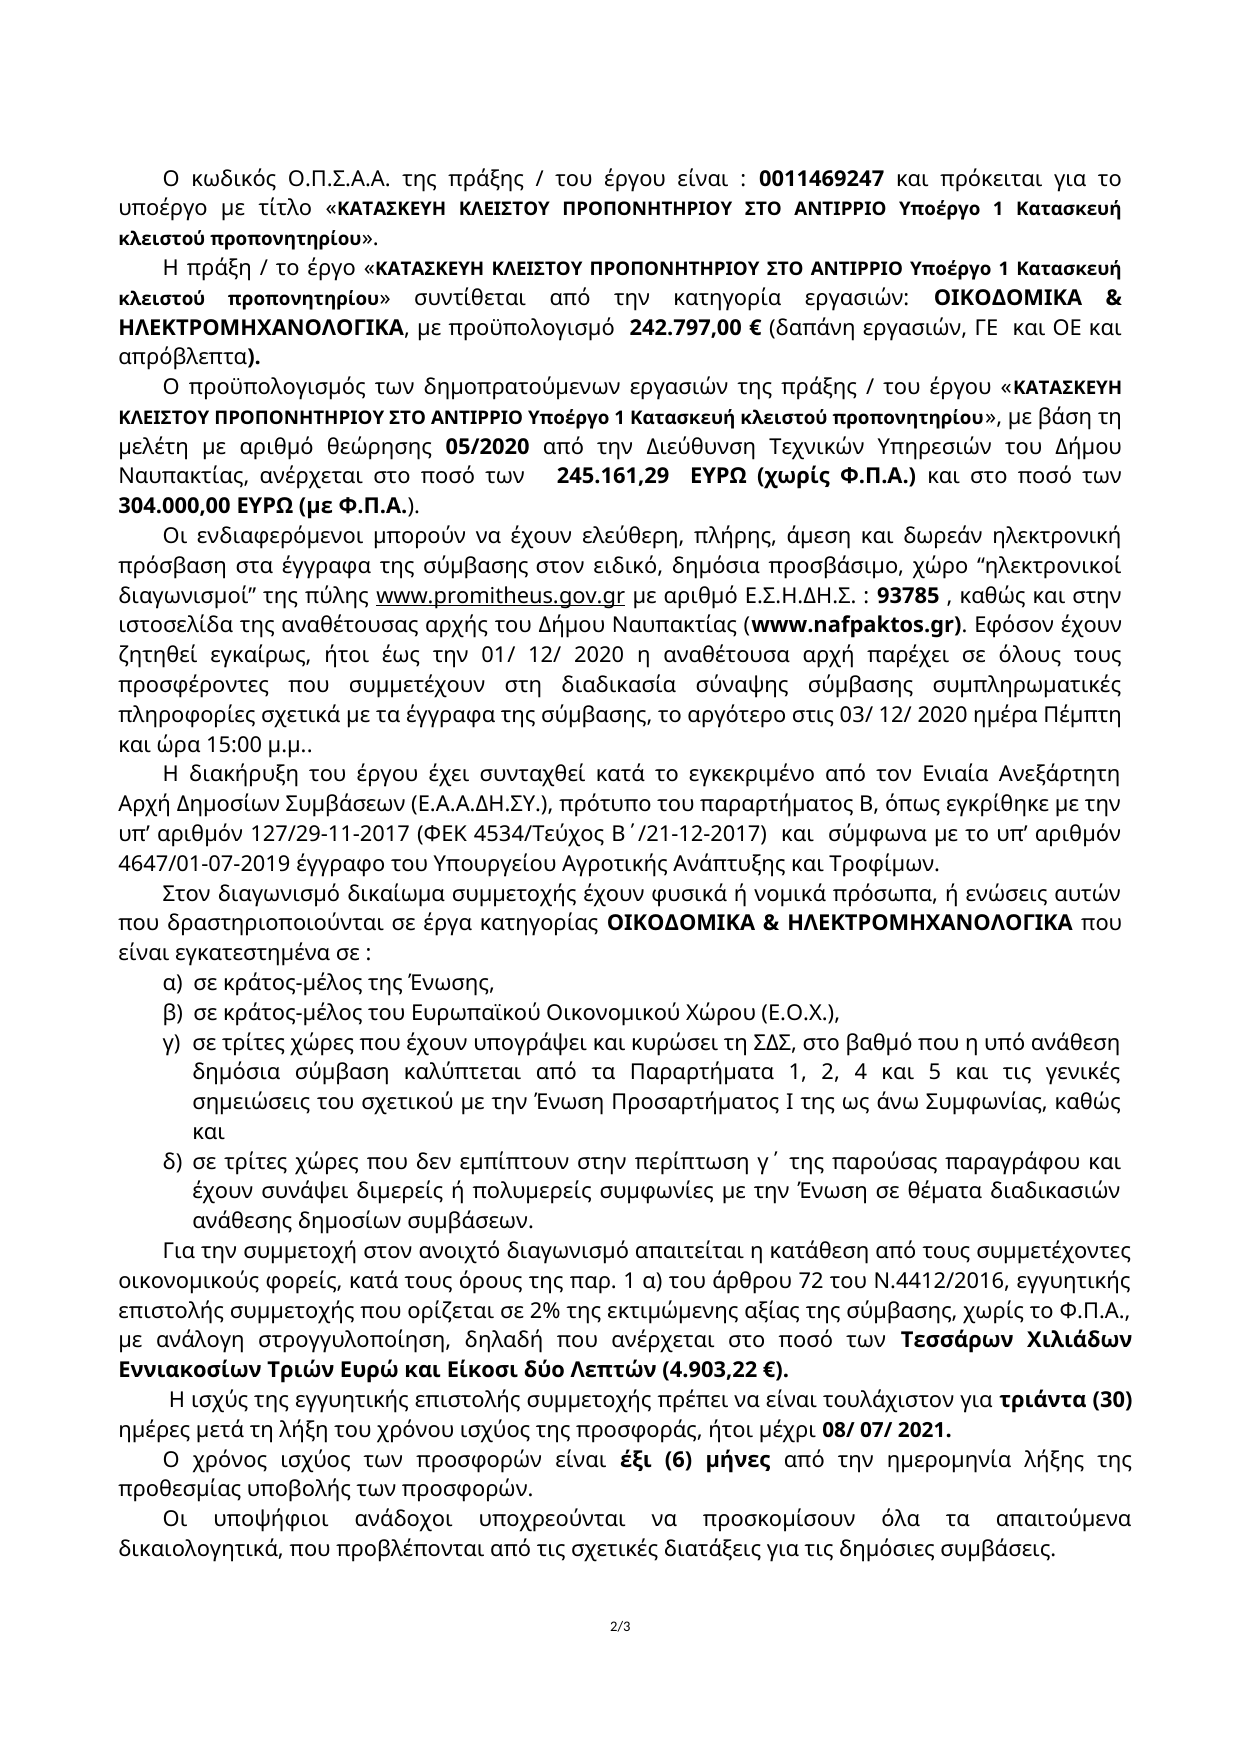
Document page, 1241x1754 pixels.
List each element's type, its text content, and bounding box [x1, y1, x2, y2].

text α) σε κράτος-μέλος της Ένωσης, [162, 967, 1122, 997]
text Ο κωδικός Ο.Π.Σ.Α.Α. της πράξης / του έργου είναι : 0011469247 και πρόκειται για το υποέργο με τίτλο «KATAΣΚΕΥΗ ΚΛΕΙΣΤΟΥ ΠΡΟΠΟΝΗΤΗΡΙΟΥ ΣΤΟ ΑΝΤΙΡΡΙΟ Υποέργο 1 Κατασκευή κλειστού προπονητηρίου». [118, 162, 1122, 252]
text Ο χρόνος ισχύος των προσφορών είναι έξι (6) μήνες από την ημερομηνία λήξης της προθεσμίας υποβολής των προσφορών. [118, 1443, 1132, 1503]
text β) σε κράτος-μέλος του Ευρωπαϊκού Οικονομικού Χώρου (Ε.Ο.Χ.), [162, 997, 1122, 1026]
text Οι ενδιαφερόμενοι μπορούν να έχουν ελεύθερη, πλήρης, άμεση και δωρεάν ηλεκτρονική πρόσβαση στα έγγραφα της σύμβασης στον ειδικό, δημόσια προσβάσιμο, χώρο “ηλεκτρονικοί διαγωνισμοί” της πύλης www.promitheus.gov.gr με αριθμό Ε.Σ.Η.ΔΗ.Σ. : 93785 , καθώς και στην ιστοσελίδα της αναθέτουσας αρχής του Δήμου Ναυπακτίας (www.nafpaktos.gr). Εφόσον έχουν ζητηθεί εγκαίρως, ήτοι έως την 01/ 12/ 2020 η αναθέτουσα αρχή παρέχει σε όλους τους προσφέροντες που συμμετέχουν στη διαδικασία σύναψης σύμβασης συμπληρωματικές πληροφορίες σχετικά με τα έγγραφα της σύμβασης, το αργότερο στις 03/ 12/ 2020 ημέρα Πέμπτη και ώρα 15:00 μ.μ.. [118, 520, 1122, 758]
text γ) σε τρίτες χώρες που έχουν υπογράψει και κυρώσει τη ΣΔΣ, στο βαθμό που η υπό ανάθεση δημόσια σύμβαση καλύπτεται από τα Παραρτήματα 1, 2, 4 και 5 και τις γενικές σημειώσεις του σχετικού με την Ένωση Προσαρτήματος I της ως άνω Συμφωνίας, καθώς και [162, 1026, 1122, 1146]
text Η πράξη / το έργο «KATAΣΚΕΥΗ ΚΛΕΙΣΤΟΥ ΠΡΟΠΟΝΗΤΗΡΙΟΥ ΣΤΟ ΑΝΤΙΡΡΙΟ Υποέργο 1 Κατασκευή κλειστού προπονητηρίου» συντίθεται από την κατηγορία εργασιών: ΟΙΚΟΔΟΜΙΚΑ & ΗΛΕΚΤΡΟΜΗΧΑΝΟΛΟΓΙΚΑ, με προϋπολογισμό 242.797,00 € (δαπάνη εργασιών, ΓΕ και ΟΕ και απρόβλεπτα). [118, 252, 1122, 371]
text δ) σε τρίτες χώρες που δεν εμπίπτουν στην περίπτωση γ΄ της παρούσας παραγράφου και έχουν συνάψει διμερείς ή πολυμερείς συμφωνίες με την Ένωση σε θέματα διαδικασιών ανάθεσης δημοσίων συμβάσεων. [162, 1146, 1122, 1235]
text Η διακήρυξη του έργου έχει συνταχθεί κατά το εγκεκριμένο από τον Ενιαία Ανεξάρτητη Αρχή Δημοσίων Συμβάσεων (Ε.Α.Α.ΔΗ.ΣΥ.), πρότυπο του παραρτήματος Β, όπως εγκρίθηκε με την υπ’ αριθμόν 127/29-11-2017 (ΦΕΚ 4534/Τεύχος Β΄/21-12-2017) και σύμφωνα με το υπ’ αριθμόν 4647/01-07-2019 έγγραφο του Υπουργείου Αγροτικής Ανάπτυξης και Τροφίμων. [118, 758, 1122, 877]
text Για την συμμετοχή στον ανοιχτό διαγωνισμό απαιτείται η κατάθεση από τους συμμετέχοντες οικονομικούς φορείς, κατά τους όρους της παρ. 1 α) του άρθρου 72 του Ν.4412/2016, εγγυητικής επιστολής συμμετοχής που ορίζεται σε 2% της εκτιμώμενης αξίας της σύμβασης, χωρίς το Φ.Π.Α., με ανάλογη στρογγυλοποίηση, δηλαδή που ανέρχεται στο ποσό των Τεσσάρων Χιλιάδων Εννιακοσίων Τριών Ευρώ και Είκοσι δύο Λεπτών (4.903,22 €). [118, 1235, 1132, 1384]
text Η ισχύς της εγγυητικής επιστολής συμμετοχής πρέπει να είναι τουλάχιστον για τριάντα (30) ημέρες μετά τη λήξη του χρόνου ισχύος της προσφοράς, ήτοι μέχρι 08/ 07/ 2021. [118, 1384, 1132, 1443]
text Ο προϋπολογισμός των δημοπρατούμενων εργασιών της πράξης / του έργου «KATAΣΚΕΥΗ ΚΛΕΙΣΤΟΥ ΠΡΟΠΟΝΗΤΗΡΙΟΥ ΣΤΟ ΑΝΤΙΡΡΙΟ Υποέργο 1 Κατασκευή κλειστού προπονητηρίου», με βάση τη μελέτη με αριθμό θεώρησης 05/2020 από την Διεύθυνση Τεχνικών Υπηρεσιών του Δήμου Ναυπακτίας, ανέρχεται στο ποσό των 245.161,29 ΕΥΡΩ (χωρίς Φ.Π.Α.) και στο ποσό των 304.000,00 ΕΥΡΩ (με Φ.Π.Α.). [118, 371, 1122, 520]
text Στον διαγωνισμό δικαίωμα συμμετοχής έχουν φυσικά ή νομικά πρόσωπα, ή ενώσεις αυτών που δραστηριοποιούνται σε έργα κατηγορίας ΟΙΚΟΔΟΜΙΚΑ & ΗΛΕΚΤΡΟΜΗΧΑΝΟΛΟΓΙΚΑ που είναι εγκατεστημένα σε : [118, 877, 1122, 967]
text Οι υποψήφιοι ανάδοχοι υποχρεούνται να προσκομίσουν όλα τα απαιτούμενα δικαιολογητικά, που προβλέπονται από τις σχετικές διατάξεις για τις δημόσιες συμβάσεις. [118, 1503, 1132, 1563]
